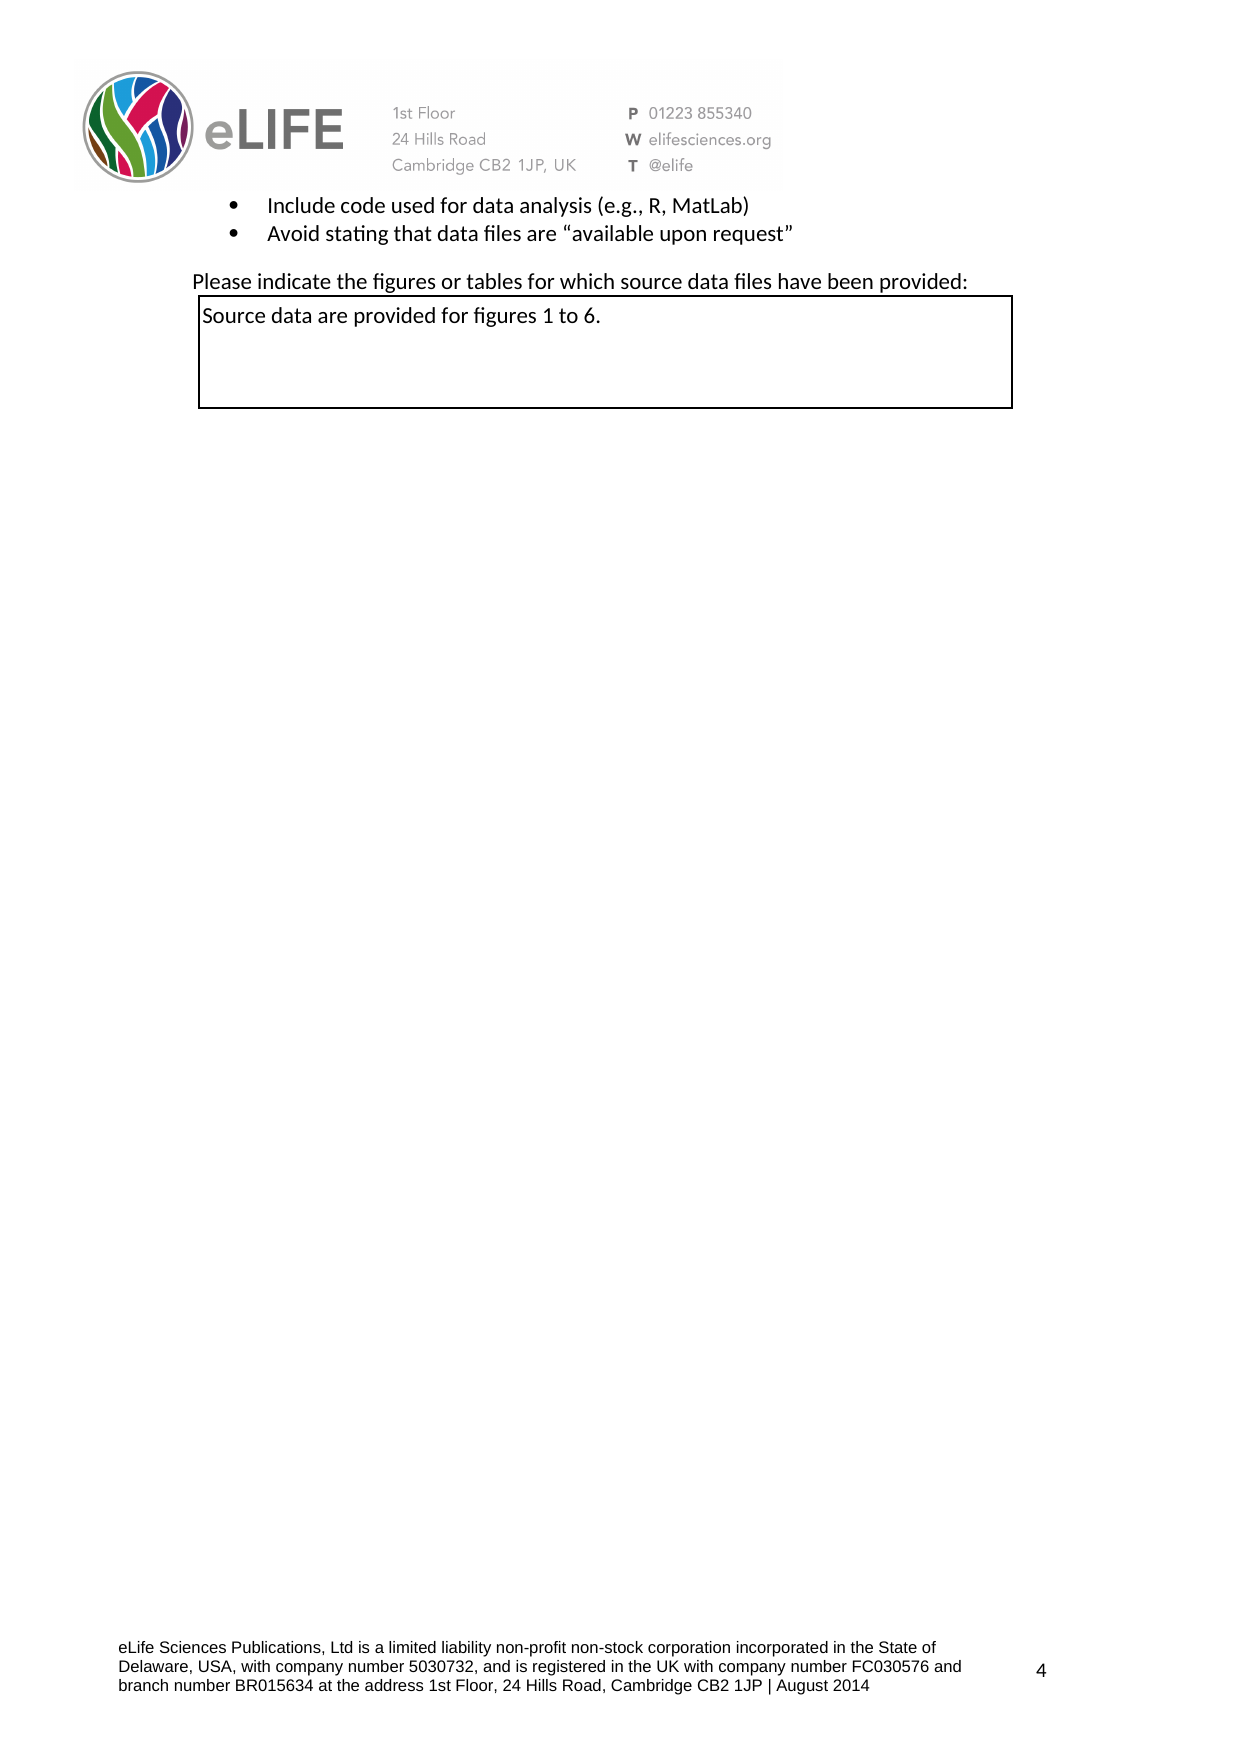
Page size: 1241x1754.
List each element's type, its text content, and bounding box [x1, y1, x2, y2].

text Source data are provided for figures 1 to 6. [200, 299, 1011, 329]
list Avoid stating that data files are “available upon request” [229, 219, 1053, 247]
text Please indicate the figures or tables for which source data files have been provided: [192, 267, 1053, 295]
picture [73, 59, 784, 191]
list Include code used for data analysis (e.g., R, MatLab) [229, 191, 1053, 219]
